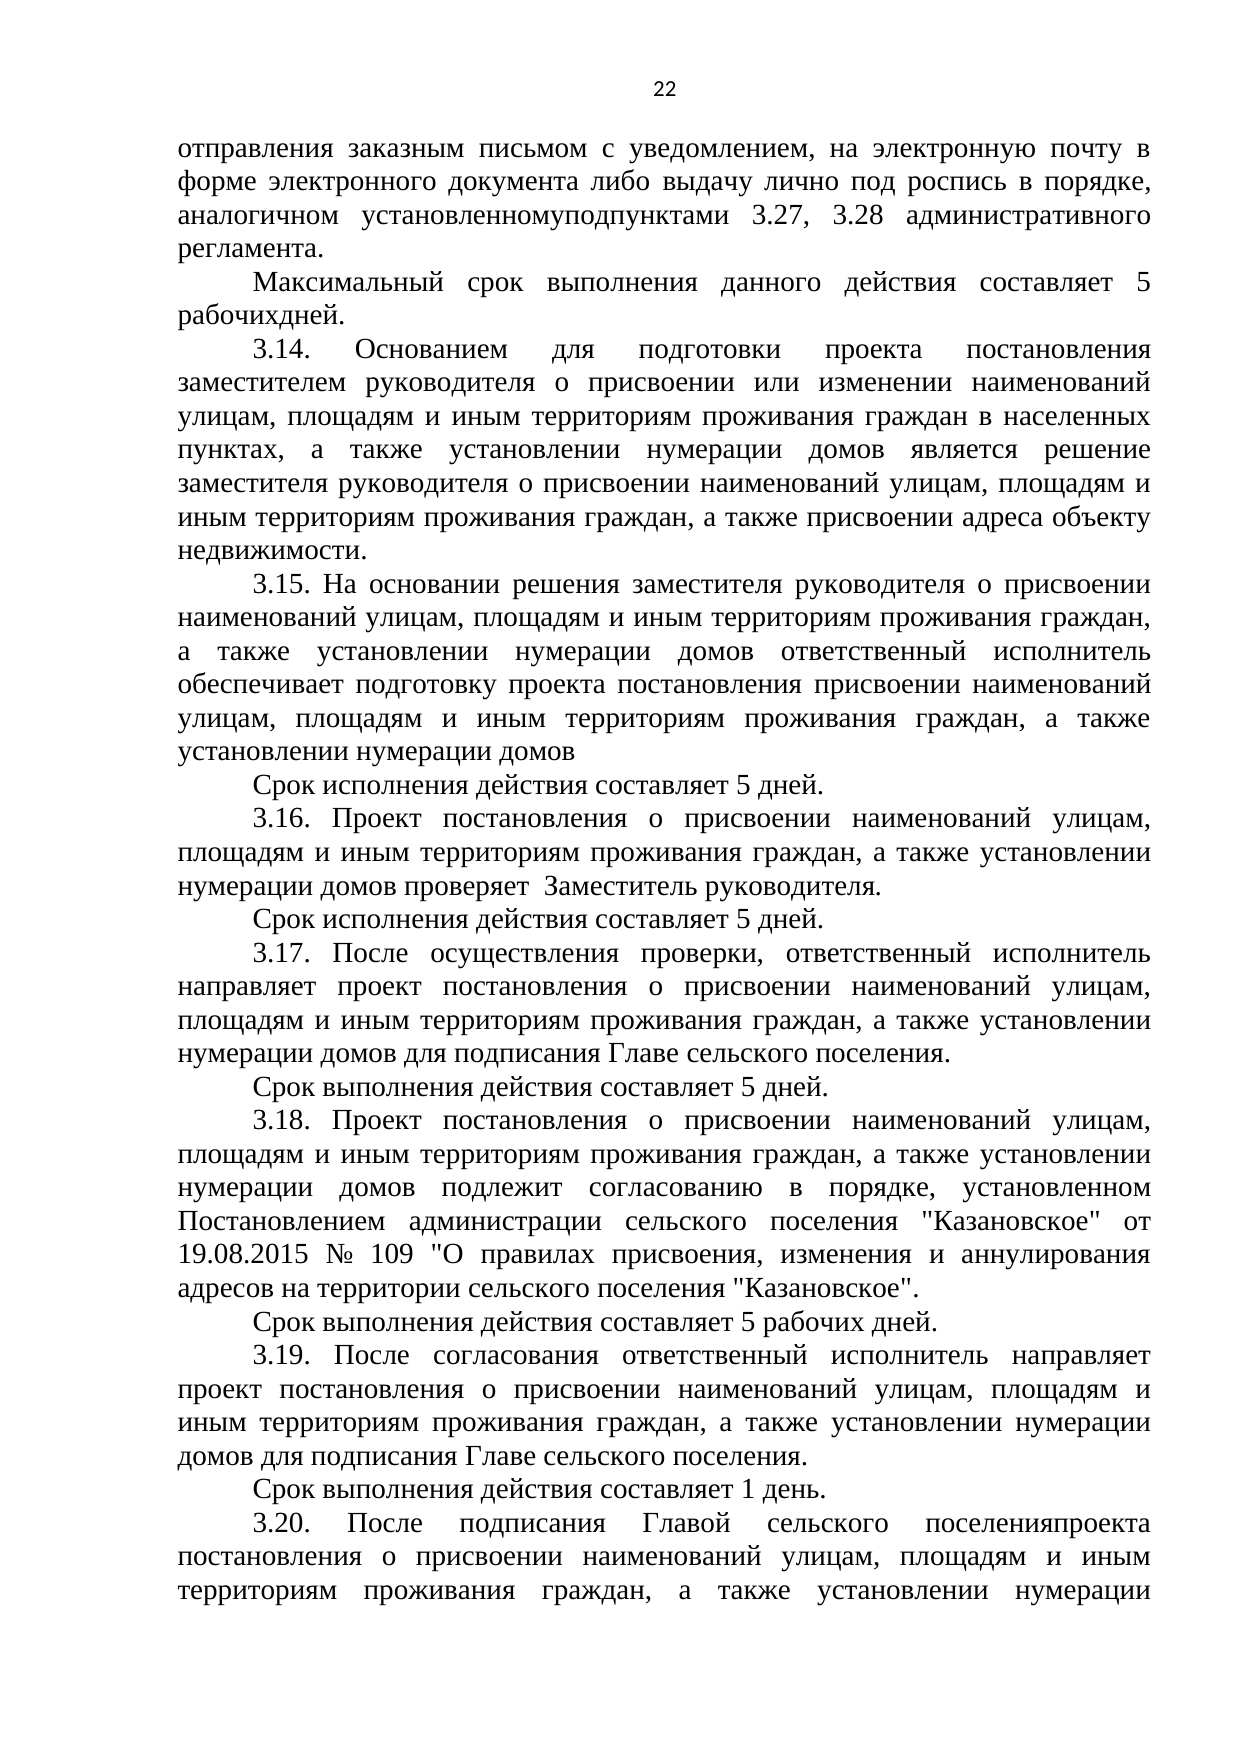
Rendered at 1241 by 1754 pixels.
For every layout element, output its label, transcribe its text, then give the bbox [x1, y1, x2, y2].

text 3.17. После осуществления проверки, ответственный исполнитель направляет проект постановления о присвоении наименований улицам, площадям и иным территориям проживания граждан, а также установлении нумерации домов для подписания Главе сельского поселения. [177, 935, 1152, 1069]
text 3.15. На основании решения заместителя руководителя о присвоении наименований улицам, площадям и иным территориям проживания граждан, а также установлении нумерации домов ответственный исполнитель обеспечивает подготовку проекта постановления присвоении наименований улицам, площадям и иным территориям проживания граждан, а также установлении нумерации домов [177, 566, 1152, 767]
text 3.18. Проект постановления о присвоении наименований улицам, площадям и иным территориям проживания граждан, а также установлении нумерации домов подлежит согласованию в порядке, установленном Постановлением администрации сельского поселения "Казановское" от 19.08.2015 № 109 "О правилах присвоения, изменения и аннулирования адресов на территории сельского поселения "Казановское". [177, 1102, 1152, 1304]
text Срок исполнения действия составляет 5 дней. [177, 767, 1152, 801]
text 3.16. Проект постановления о присвоении наименований улицам, площадям и иным территориям проживания граждан, а также установлении нумерации домов проверяет Заместитель руководителя. [177, 801, 1152, 901]
text Срок выполнения действия составляет 5 дней. [177, 1069, 1152, 1102]
text 3.14. Основанием для подготовки проекта постановления заместителем руководителя о присвоении или изменении наименований улицам, площадям и иным территориям проживания граждан в населенных пунктах, а также установлении нумерации домов является решение заместителя руководителя о присвоении наименований улицам, площадям и иным территориям проживания граждан, а также присвоении адреса объекту недвижимости. [177, 331, 1152, 566]
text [177, 130, 1152, 264]
text Срок выполнения действия составляет 5 рабочих дней. [177, 1304, 1152, 1337]
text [177, 1505, 1152, 1606]
text 3.19. После согласования ответственный исполнитель направляет проект постановления о присвоении наименований улицам, площадям и иным территориям проживания граждан, а также установлении нумерации домов для подписания Главе сельского поселения. [177, 1337, 1152, 1471]
text Максимальный срок выполнения данного действия составляет 5 рабочихдней. [177, 264, 1152, 331]
text Срок выполнения действия составляет 1 день. [177, 1471, 1152, 1505]
text Срок исполнения действия составляет 5 дней. [177, 901, 1152, 935]
